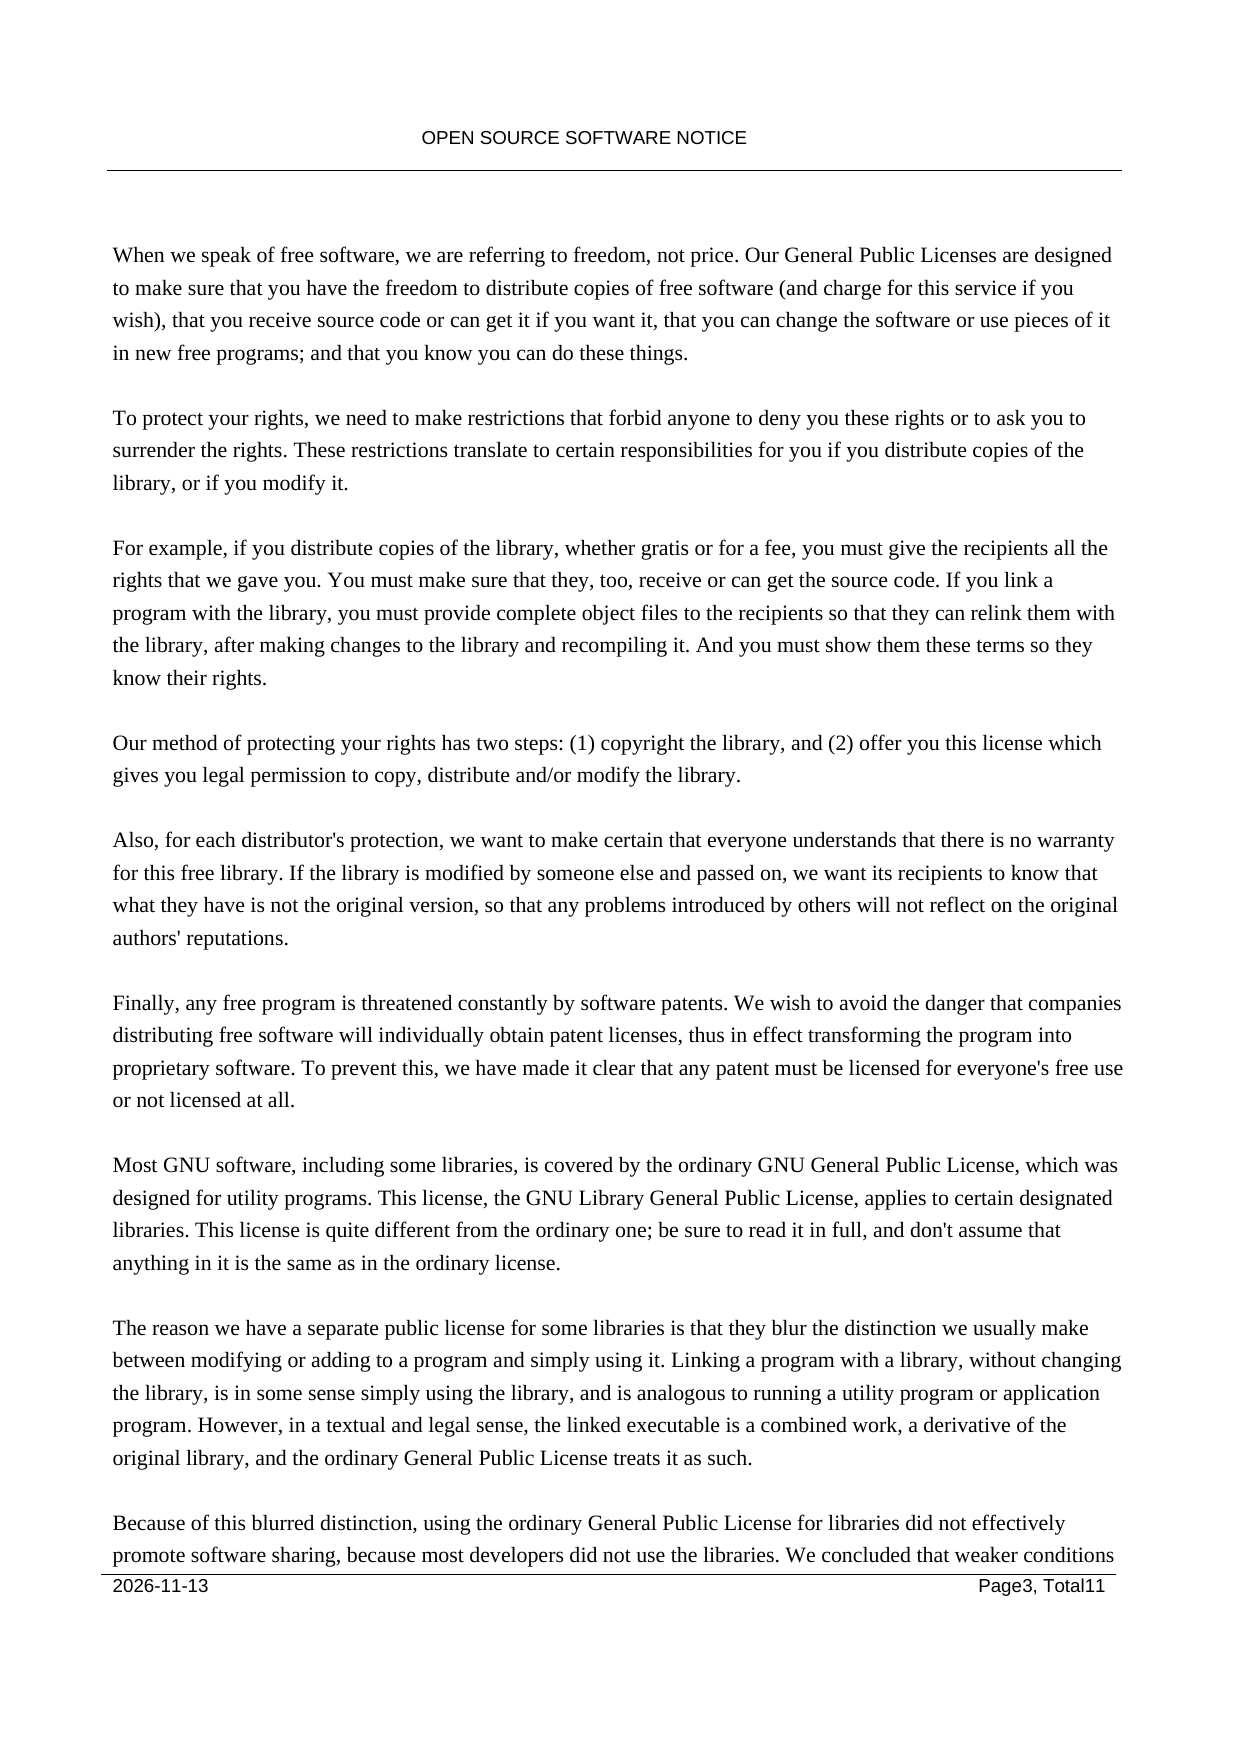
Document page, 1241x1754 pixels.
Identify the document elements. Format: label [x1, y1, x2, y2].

text [112, 206, 1128, 1571]
